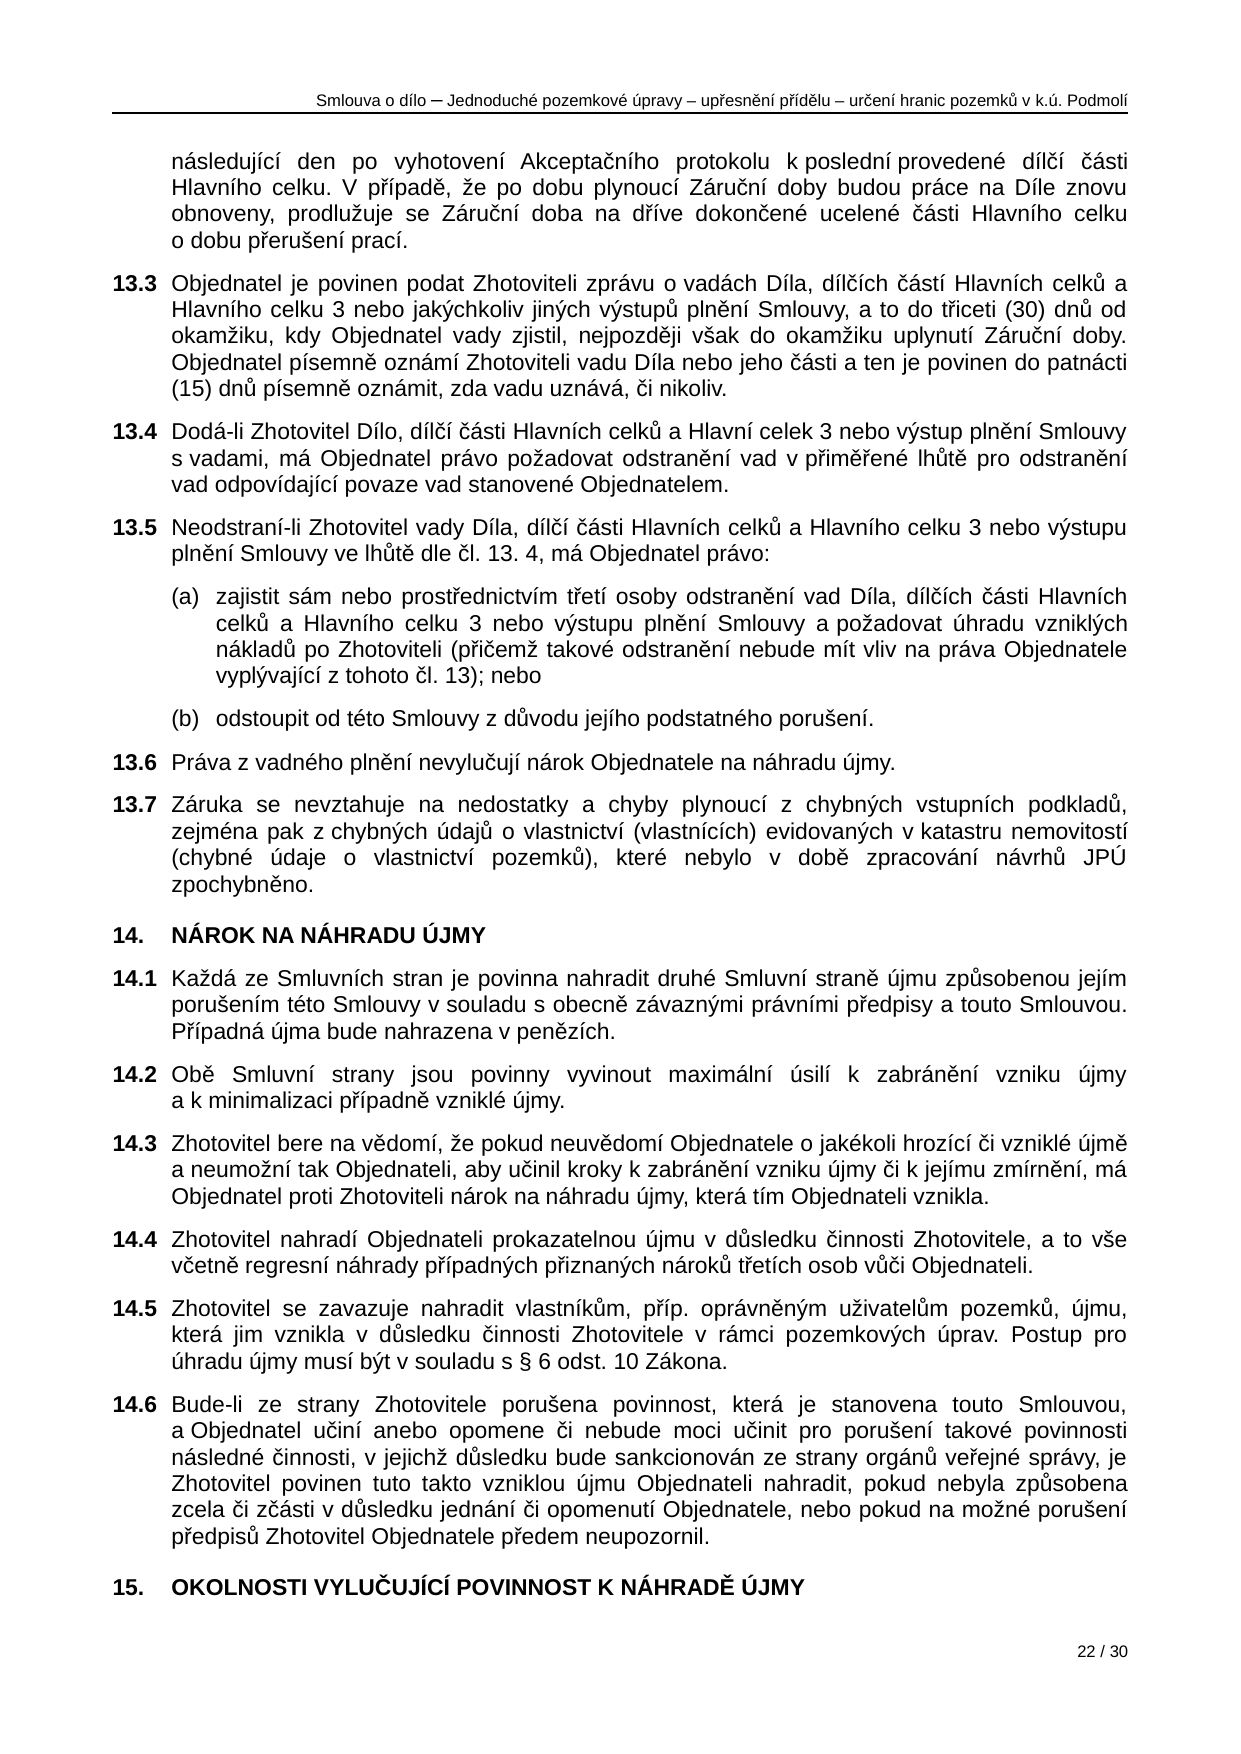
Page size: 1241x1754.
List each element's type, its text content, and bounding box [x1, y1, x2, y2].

text Bude-li ze strany Zhotovitele porušena povinnost, která je stanovena touto Smlouvou, a Objednatel učiní anebo opomene či nebude moci učinit pro porušení takové povinnosti následné činnosti, v jejichž důsledku bude sankcionován ze strany orgánů veřejné správy, je Zhotovitel povinen tuto takto vzniklou újmu Objednateli nahradit, pokud nebyla způsobena zcela či zčásti v důsledku jednání či opomenutí Objednatele, nebo pokud na možné porušení předpisů Zhotovitel Objednatele předem neupozornil. [112, 1391, 1128, 1549]
text Objednatel je povinen podat Zhotoviteli zprávu o vadách Díla, dílčích částí Hlavních celků a Hlavního celku 3 nebo jakýchkoliv jiných výstupů plnění Smlouvy, a to do třiceti (30) dnů od okamžiku, kdy Objednatel vady zjistil, nejpozději však do okamžiku uplynutí Záruční doby. Objednatel písemně oznámí Zhotoviteli vadu Díla nebo jeho části a ten je povinen do patnácti (15) dnů písemně oznámit, zda vadu uznává, či nikoliv. [112, 270, 1128, 402]
text Každá ze Smluvních stran je povinna nahradit druhé Smluvní straně újmu způsobenou jejím porušením této Smlouvy v souladu s obecně závaznými právními předpisy a touto Smlouvou. Případná újma bude nahrazena v penězích. [112, 965, 1128, 1044]
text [112, 148, 1128, 253]
text Neodstraní-li Zhotovitel vady Díla, dílčí části Hlavních celků a Hlavního celku 3 nebo výstupu plnění Smlouvy ve lhůtě dle čl. 13. 4, má Objednatel právo: [112, 514, 1128, 567]
text Práva z vadného plnění nevylučují nárok Objednatele na náhradu újmy. [112, 748, 1128, 775]
text Zhotovitel bere na vědomí, že pokud neuvědomí Objednatele o jakékoli hrozící či vzniklé újmě a neumožní tak Objednateli, aby učinil kroky k zabránění vzniku újmy či k jejímu zmírnění, má Objednatel proti Zhotoviteli nárok na náhradu újmy, která tím Objednateli vznikla. [112, 1130, 1128, 1209]
text Obě Smluvní strany jsou povinny vyvinout maximální úsilí k zabránění vzniku újmy a k minimalizaci případně vzniklé újmy. [112, 1061, 1128, 1113]
text Okolnosti vylučující povinnost k náhradě újmy [112, 1574, 1128, 1600]
text Dodá-li Zhotovitel Dílo, dílčí části Hlavních celků a Hlavní celek 3 nebo výstup plnění Smlouvy s vadami, má Objednatel právo požadovat odstranění vad v přiměřené lhůtě pro odstranění vad odpovídající povaze vad stanovené Objednatelem. [112, 418, 1128, 497]
text Záruka se nevztahuje na nedostatky a chyby plynoucí z chybných vstupních podkladů, zejména pak z chybných údajů o vlastnictví (vlastnících) evidovaných v katastru nemovitostí (chybné údaje o vlastnictví pozemků), které nebylo v době zpracování návrhů JPÚ zpochybněno. [112, 791, 1128, 897]
text Zhotovitel nahradí Objednateli prokazatelnou újmu v důsledku činnosti Zhotovitele, a to vše včetně regresní náhrady případných přiznaných nároků třetích osob vůči Objednateli. [112, 1226, 1128, 1278]
text Nárok na náhradu újmy [112, 922, 1128, 948]
text Zhotovitel se zavazuje nahradit vlastníkům, příp. oprávněným uživatelům pozemků, újmu, která jim vznikla v důsledku činnosti Zhotovitele v rámci pozemkových úprav. Postup pro úhradu újmy musí být v souladu s § 6 odst. 10 Zákona. [112, 1295, 1128, 1374]
text odstoupit od této Smlouvy z důvodu jejího podstatného porušení. [171, 705, 1128, 732]
list zajistit sám nebo prostřednictvím třetí osoby odstranění vad Díla, dílčích části Hlavních celků a Hlavního celku 3 nebo výstupu plnění Smlouvy a požadovat úhradu vzniklých nákladů po Zhotoviteli (přičemž takové odstranění nebude mít vliv na práva Objednatele vyplývající z tohoto čl. 13); nebo [171, 583, 1128, 689]
